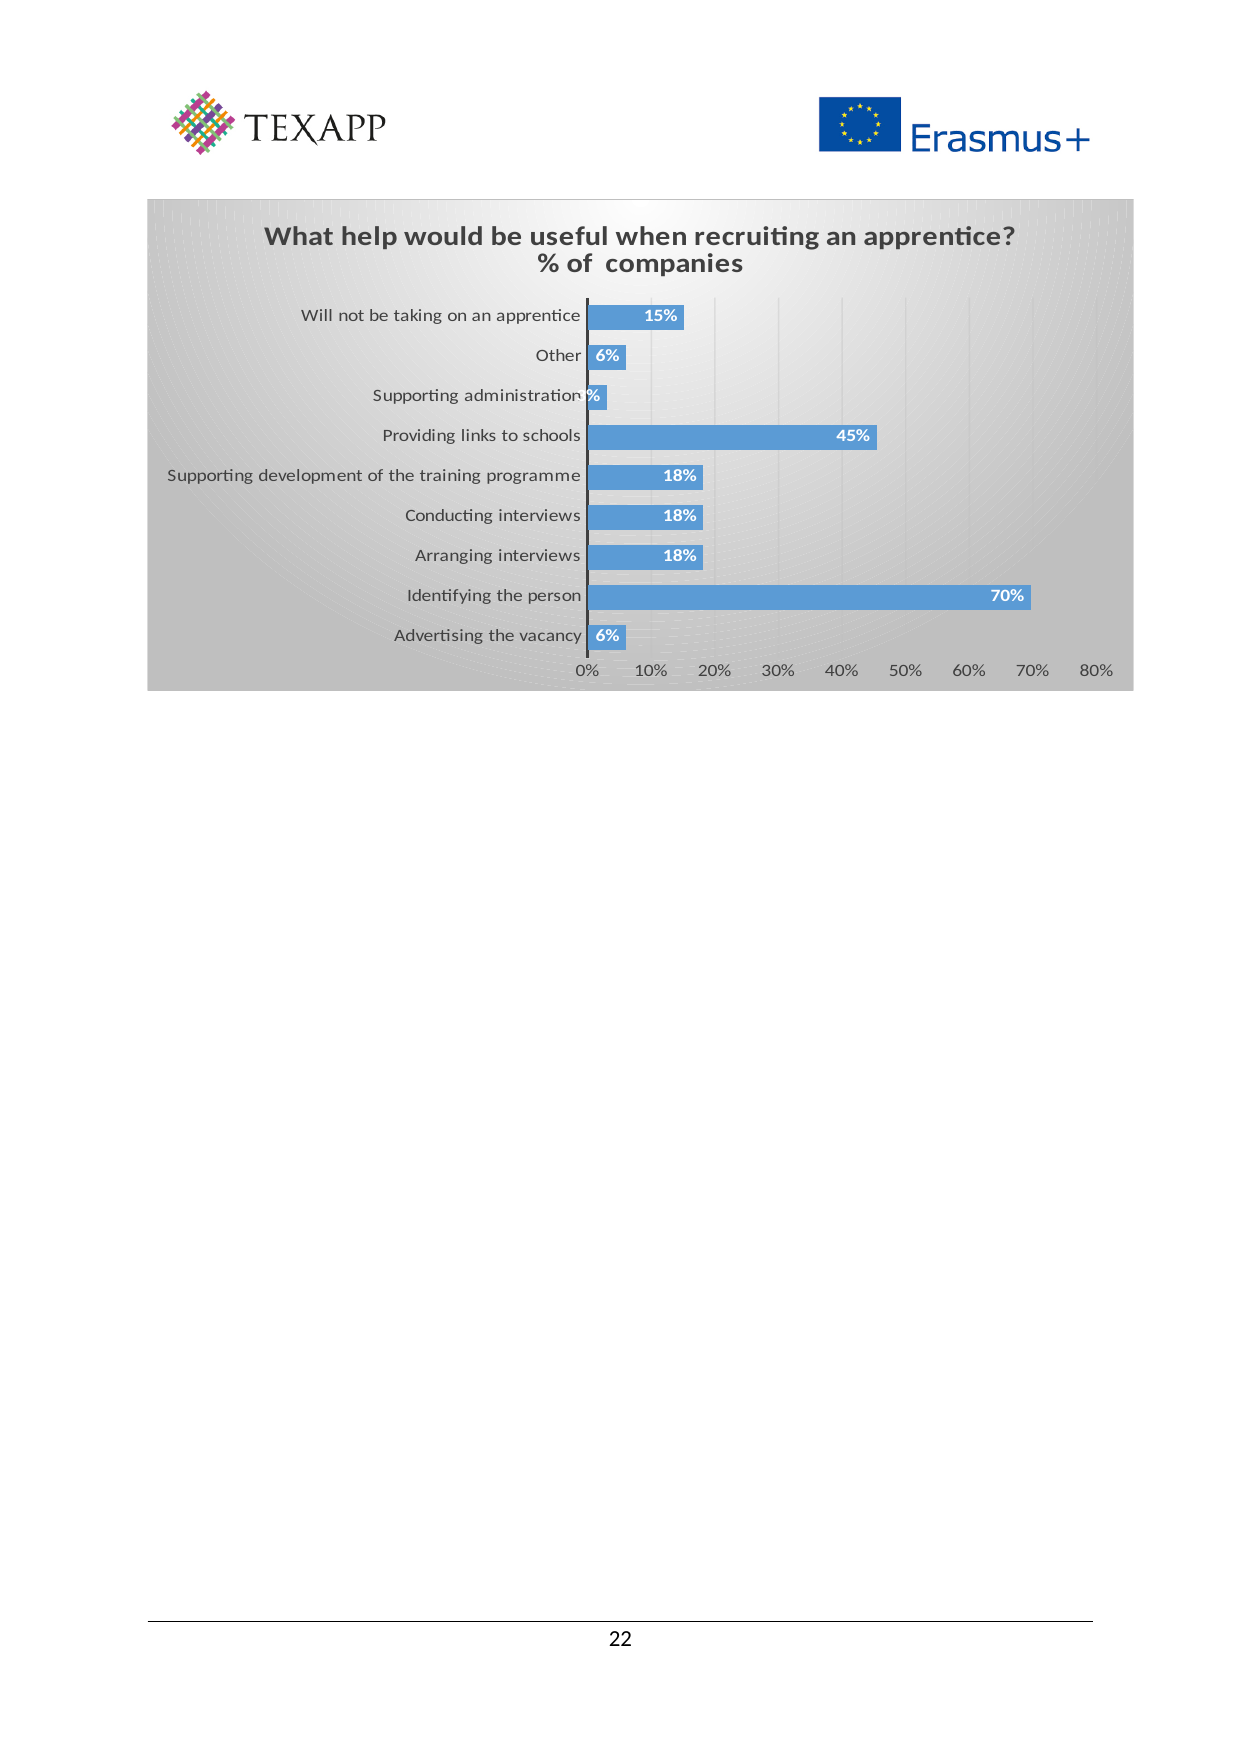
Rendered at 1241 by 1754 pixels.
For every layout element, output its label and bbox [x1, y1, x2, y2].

picture [147, 73, 409, 172]
picture [803, 81, 1100, 163]
